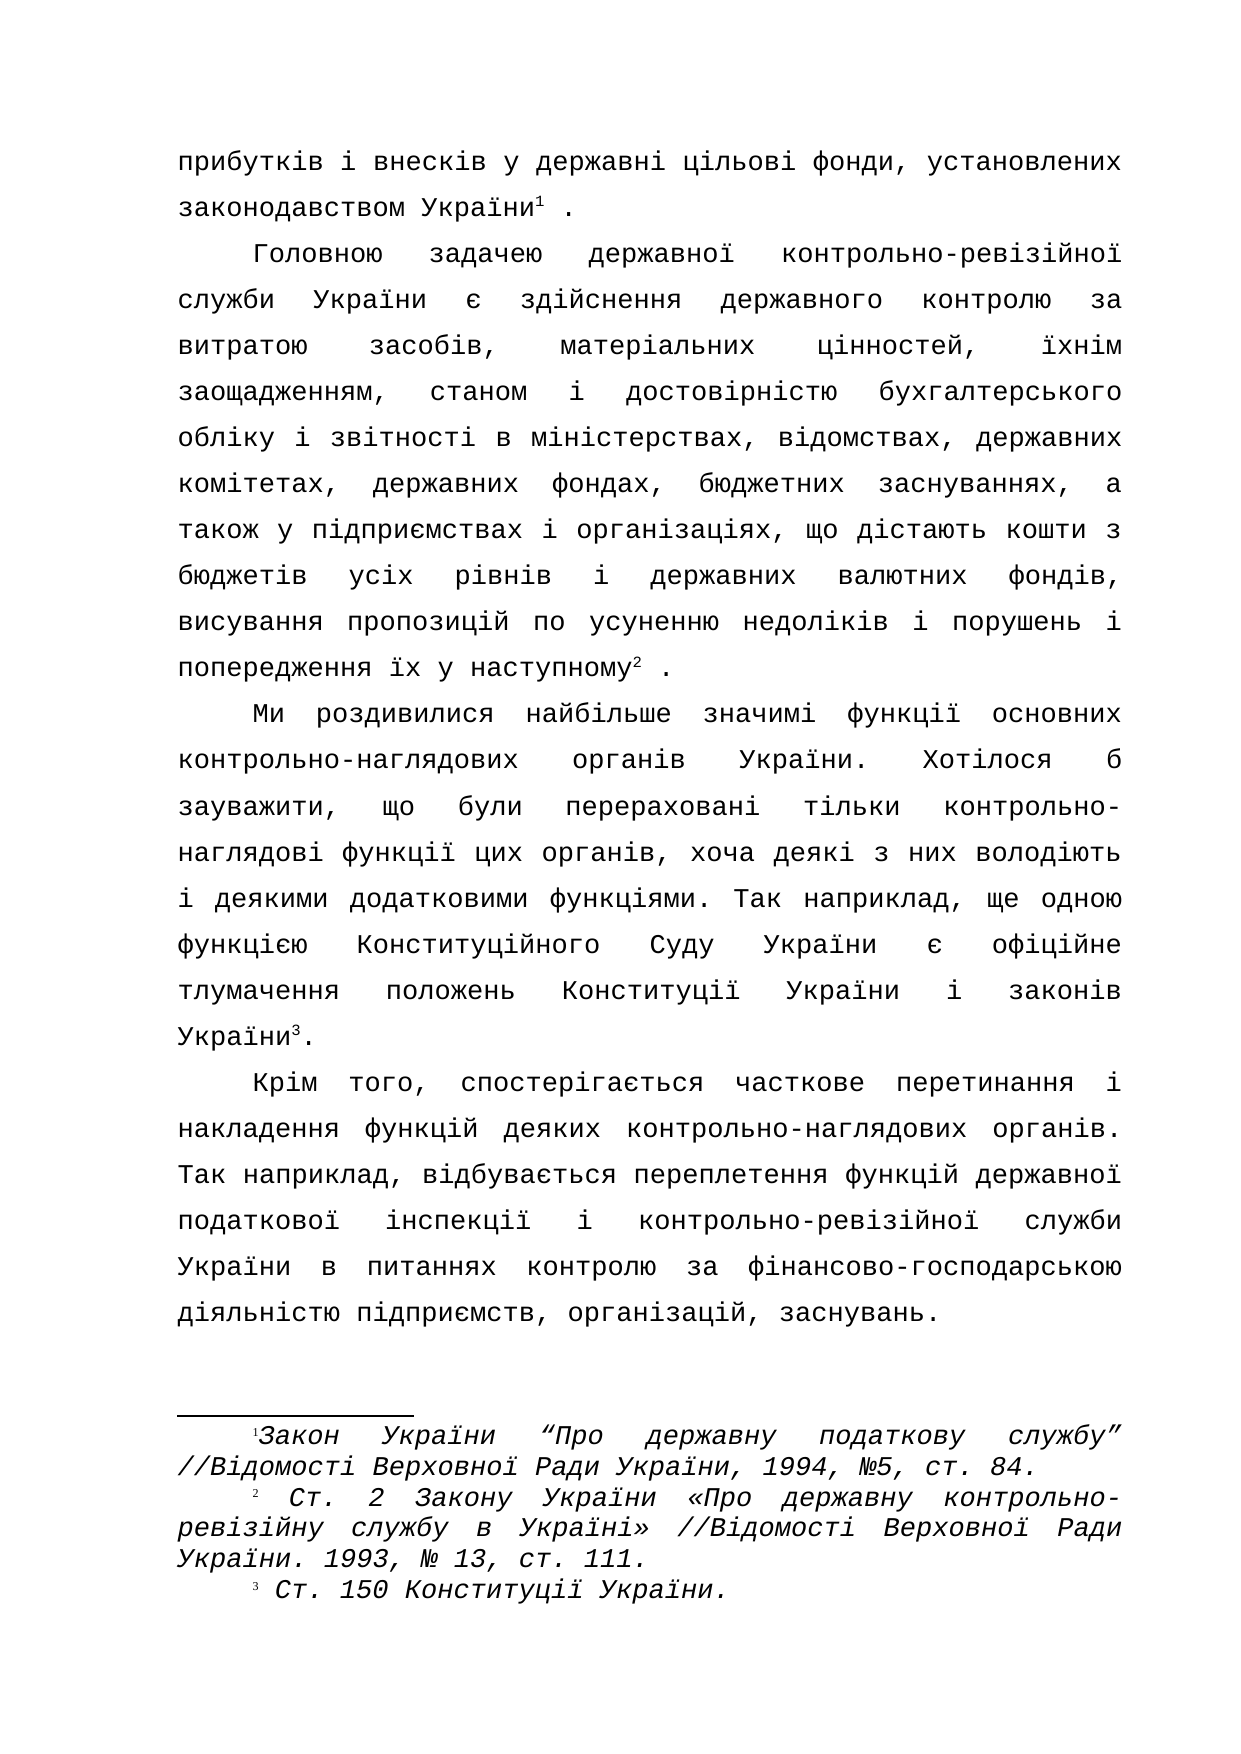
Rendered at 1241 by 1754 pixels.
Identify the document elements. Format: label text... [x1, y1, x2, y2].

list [177, 148, 1122, 224]
list Головною задачею державної контрольно-ревізійної служби України є здійснення державного контролю за витратою засобів, матеріальних цінностей, їхнім заощадженням, станом і достовірністю бухгалтерського обліку і звітності в міністерствах, відомствах, державних комітетах, державних фондах, бюджетних заснуваннях, а також у підприємствах і організаціях, що дістають кошти з бюджетів усіх рівнів і державних валютних фондів, висування пропозицій по усуненню недоліків і порушень і попередження їх у наступному . [177, 240, 1122, 685]
list Ми роздивилися найбільше значимі функції основних контрольно-наглядових органів України. Хотілося б зауважити, що були перераховані тільки контрольно-наглядові функції цих органів, хоча деякі з них володіють і деякими додатковими функціями. Так наприклад, ще одною функцією Конституційного Суду України є офіційне тлумачення положень Конституції України і законів України. [177, 700, 1122, 1053]
list Крім того, спостерігається часткове перетинання і накладення функцій деяких контрольно-наглядових органів. Так наприклад, відбувається переплетення функцій державної податкової інспекції і контрольно-ревізійної служби України в питаннях контролю за фінансово-господарською діяльністю підприємств, організацій, заснувань. [177, 1068, 1122, 1329]
